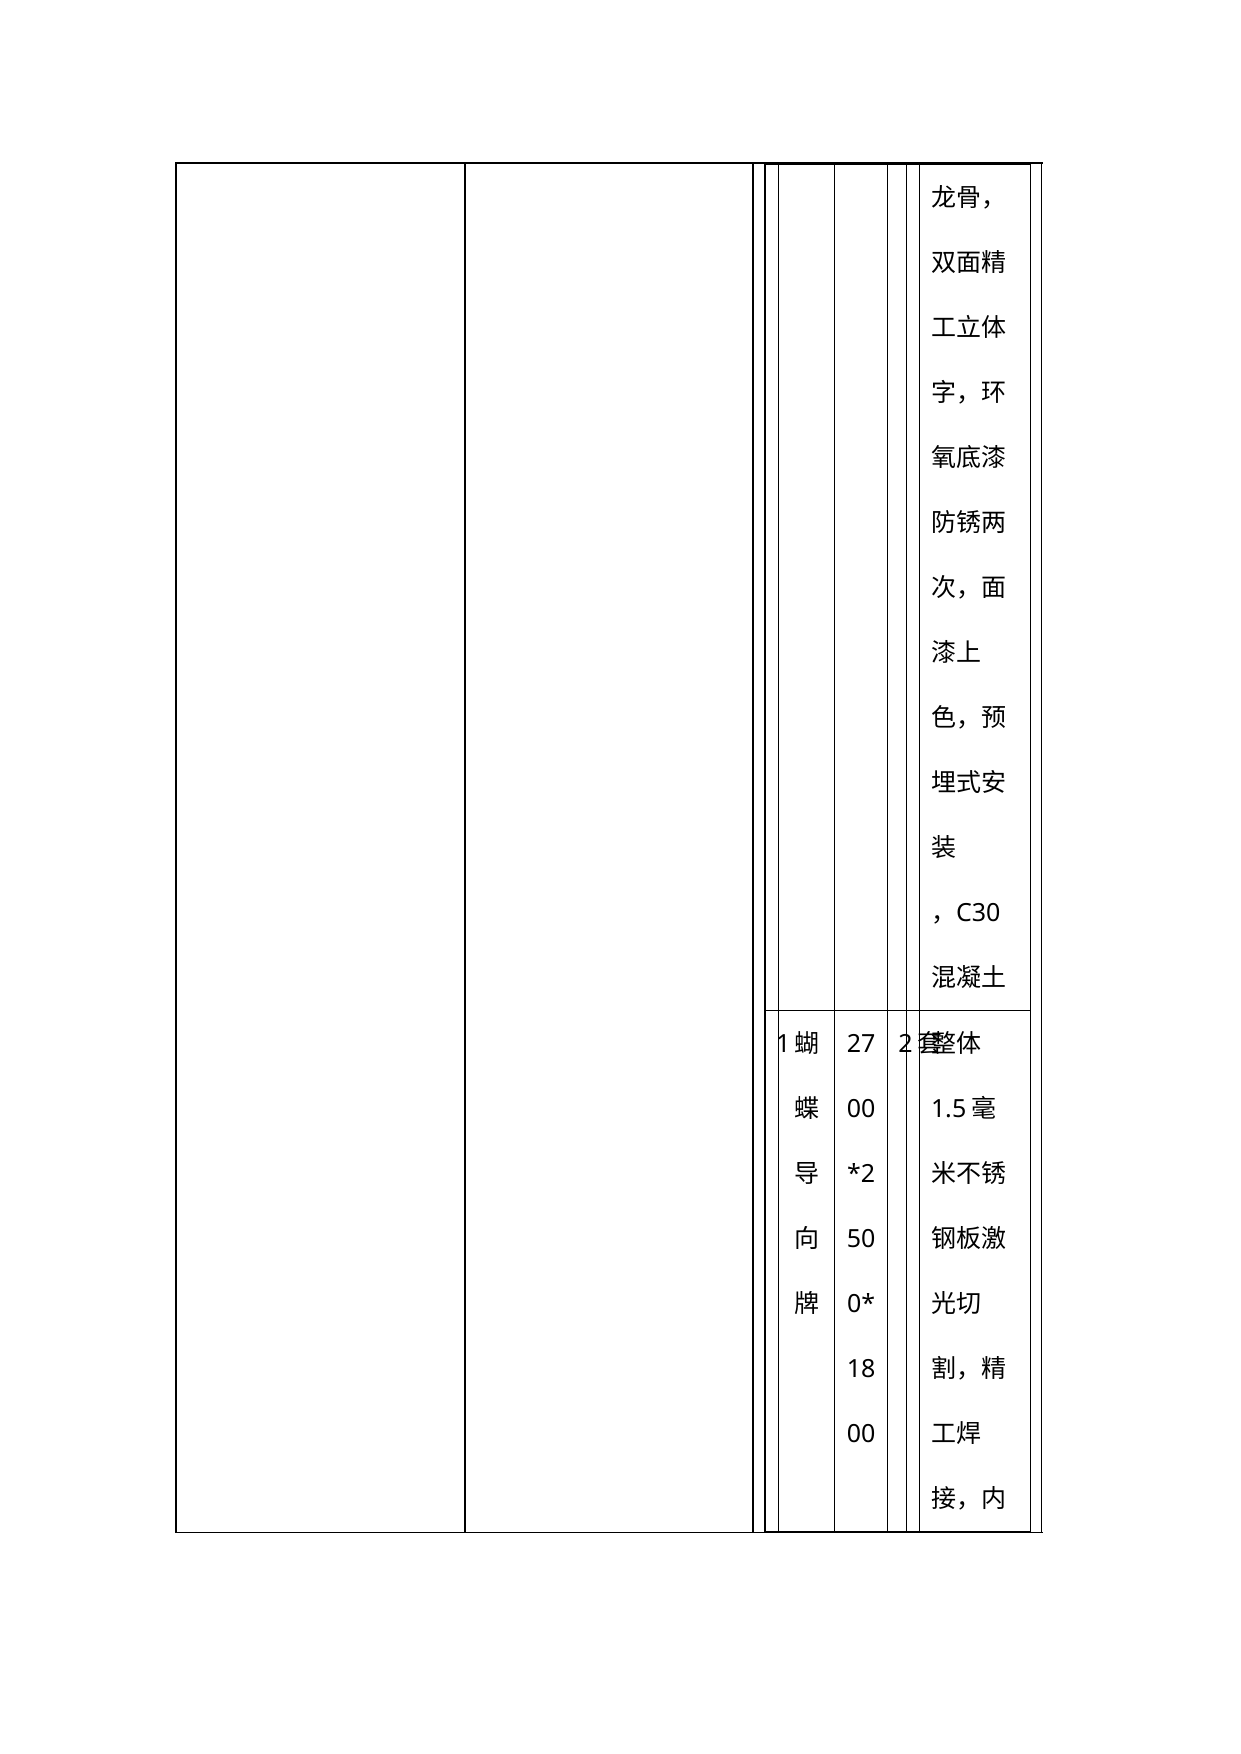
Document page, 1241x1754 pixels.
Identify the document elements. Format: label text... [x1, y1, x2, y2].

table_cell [779, 165, 834, 1010]
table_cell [920, 1011, 1030, 1531]
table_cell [754, 164, 764, 1532]
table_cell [835, 1011, 887, 1531]
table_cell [779, 1011, 834, 1531]
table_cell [907, 165, 919, 1010]
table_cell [888, 1011, 906, 1531]
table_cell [766, 165, 778, 1010]
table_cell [835, 165, 887, 1010]
table_cell 1 [177, 164, 464, 1532]
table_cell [888, 165, 906, 1010]
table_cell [766, 1011, 778, 1531]
table_cell [466, 164, 752, 1532]
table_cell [920, 165, 1030, 1010]
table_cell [907, 1011, 919, 1531]
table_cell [1031, 164, 1041, 1532]
